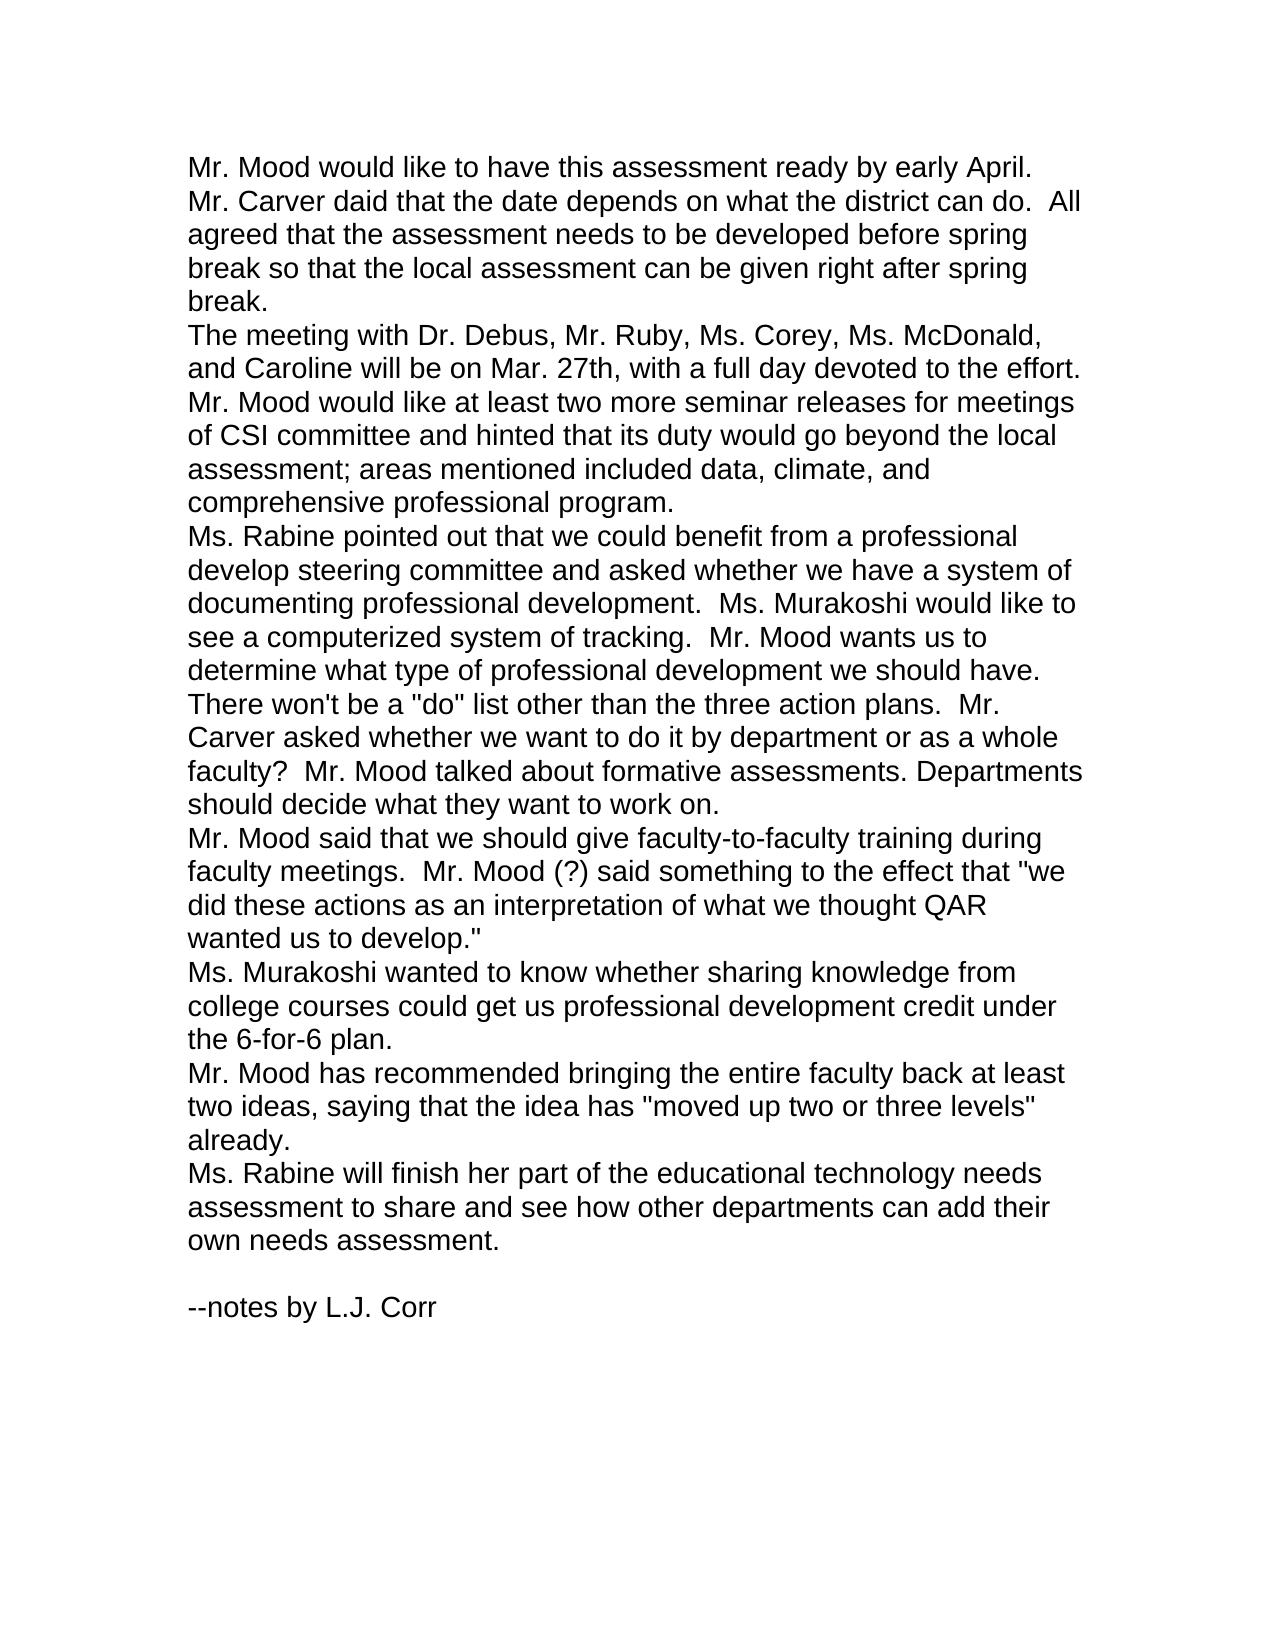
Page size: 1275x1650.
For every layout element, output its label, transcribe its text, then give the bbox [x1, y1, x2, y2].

text Mr. Mood would like at least two more seminar releases for meetings of CSI committee and hinted that its duty would go beyond the local assessment; areas mentioned included data, climate, and comprehensive professional program. [187, 385, 1087, 519]
text Mr. Mood would like to have this assessment ready by early April. Mr. Carver daid that the date depends on what the district can do. All agreed that the assessment needs to be developed before spring break so that the local assessment can be given right after spring break. [187, 150, 1087, 318]
text Ms. Rabine pointed out that we could benefit from a professional develop steering committee and asked whether we have a system of documenting professional development. Ms. Murakoshi would like to see a computerized system of tracking. Mr. Mood wants us to determine what type of professional development we should have. There won't be a "do" list other than the three action plans. Mr. Carver asked whether we want to do it by department or as a whole faculty? Mr. Mood talked about formative assessments. Departments should decide what they want to work on. [187, 519, 1087, 821]
text --notes by L.J. Corr [187, 1290, 1087, 1324]
text Ms. Rabine will finish her part of the educational technology needs assessment to share and see how other departments can add their own needs assessment. [187, 1156, 1087, 1257]
text Ms. Murakoshi wanted to know whether sharing knowledge from college courses could get us professional development credit under the 6-for-6 plan. [187, 955, 1087, 1056]
text The meeting with Dr. Debus, Mr. Ruby, Ms. Corey, Ms. McDonald, and Caroline will be on Mar. 27th, with a full day devoted to the effort. [187, 318, 1087, 385]
text Mr. Mood said that we should give faculty-to-faculty training during faculty meetings. Mr. Mood (?) said something to the effect that "we did these actions as an interpretation of what we thought QAR wanted us to develop." [187, 821, 1087, 955]
text Mr. Mood has recommended bringing the entire faculty back at least two ideas, saying that the idea has "moved up two or three levels" already. [187, 1056, 1087, 1156]
